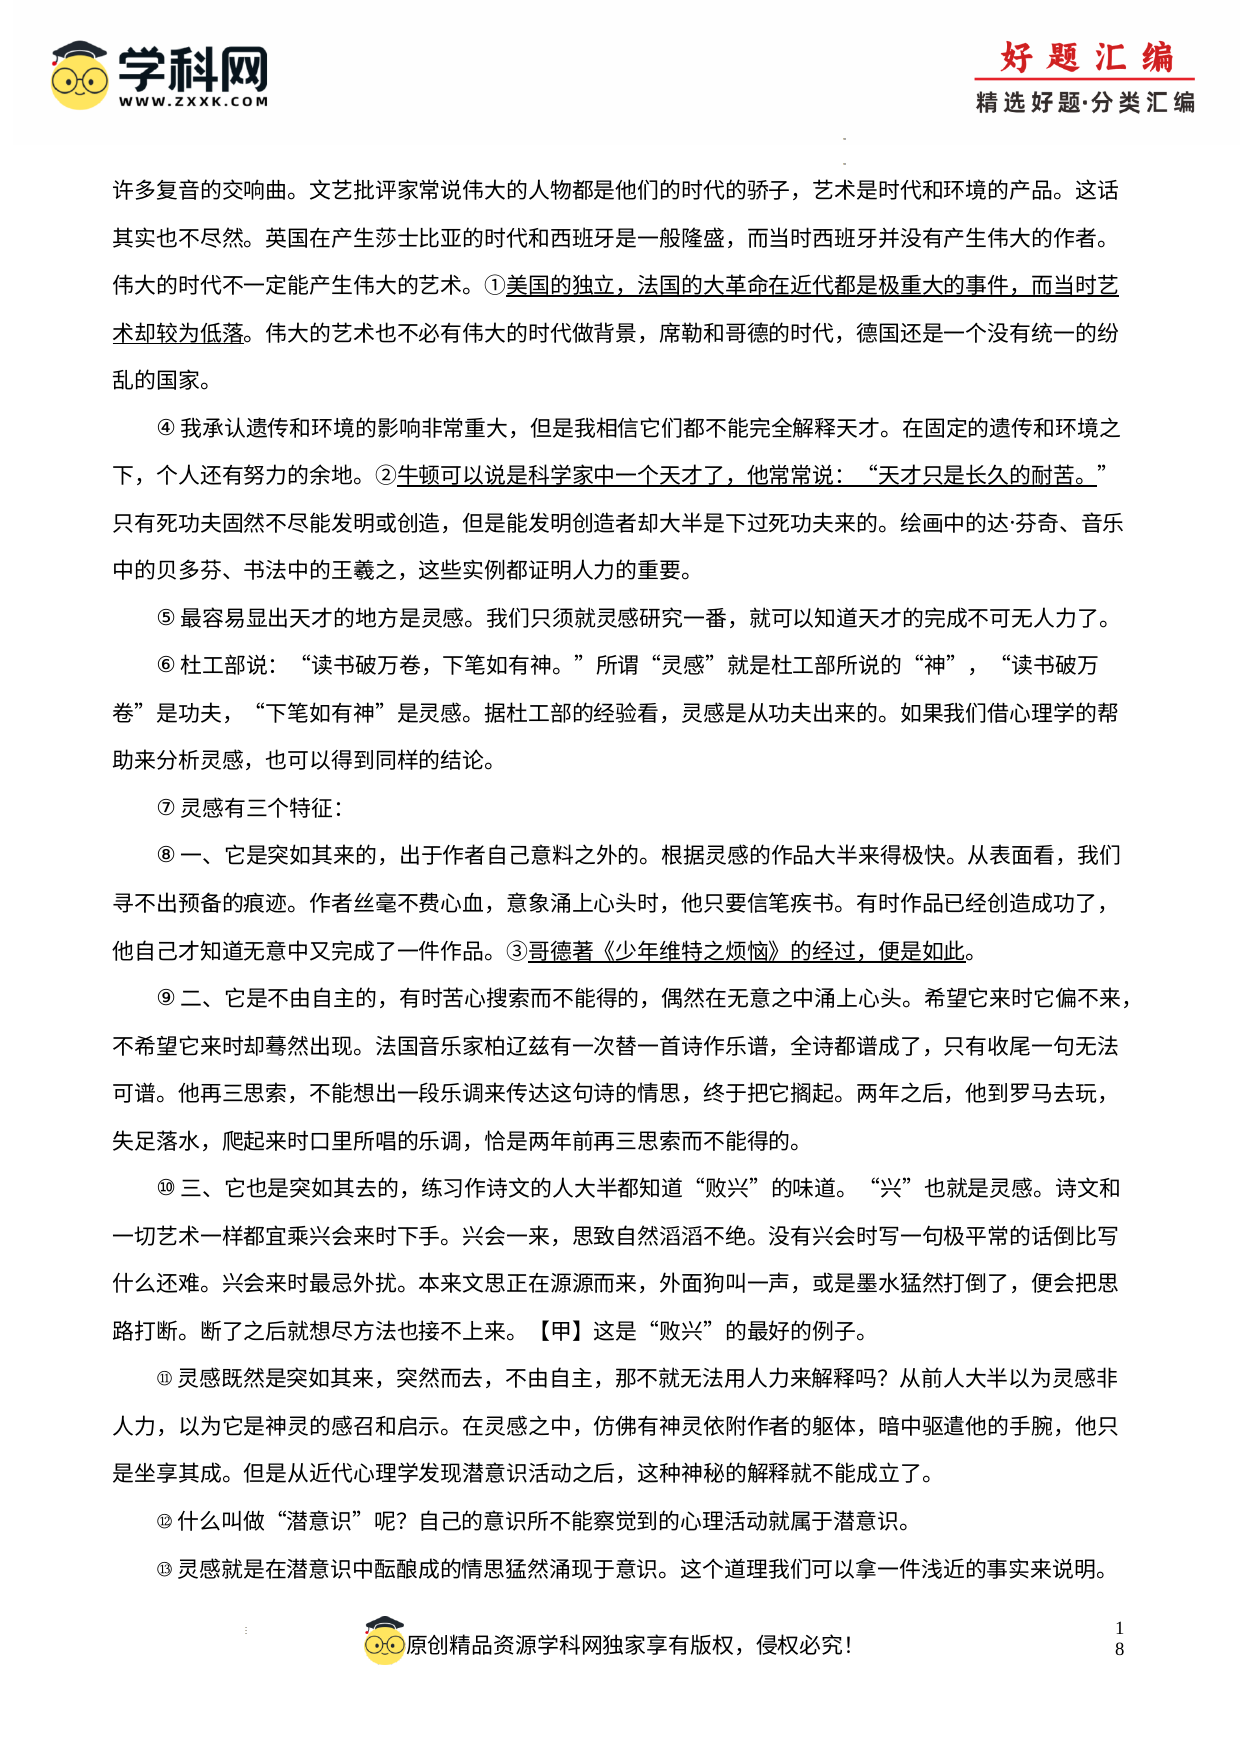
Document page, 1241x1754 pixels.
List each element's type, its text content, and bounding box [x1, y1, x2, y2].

text ⑫什么叫做“潜意识”呢？自己的意识所不能察觉到的心理活动就属于潜意识。 [112, 1504, 1128, 1536]
text ④我承认遗传和环境的影响非常重大，但是我相信它们都不能完全解释天才。在固定的遗传和环境之下，个人还有努力的余地。②牛顿可以说是科学家中一个天才了，他常常说：“天才只是长久的耐苦。”只有死功夫固然不尽能发明或创造，但是能发明创造者却大半是下过死功夫来的。绘画中的达·芬奇、音乐中的贝多芬、书法中的王羲之，这些实例都证明人力的重要。 [112, 411, 1128, 585]
picture [364, 1616, 406, 1665]
text ⑤最容易显出天才的地方是灵感。我们只须就灵感研究一番，就可以知道天才的完成不可无人力了。 [112, 601, 1128, 632]
text ⑦灵感有三个特征： [112, 791, 1128, 823]
text ⑩三、它也是突如其去的，练习作诗文的人大半都知道“败兴”的味道。“兴”也就是灵感。诗文和一切艺术一样都宜乘兴会来时下手。兴会一来，思致自然滔滔不绝。没有兴会时写一句极平常的话倒比写什么还难。兴会来时最忌外扰。本来文思正在源源而来，外面狗叫一声，或是墨水猛然打倒了，便会把思路打断。断了之后就想尽方法也接不上来。【甲】这是“败兴”的最好的例子。 [112, 1171, 1128, 1346]
picture [12, 0, 1241, 145]
text ⑥杜工部说：“读书破万卷，下笔如有神。”所谓“灵感”就是杜工部所说的“神”，“读书破万卷”是功夫，“下笔如有神”是灵感。据杜工部的经验看，灵感是从功夫出来的。如果我们借心理学的帮助来分析灵感，也可以得到同样的结论。 [112, 648, 1128, 775]
text ⑧一、它是突如其来的，出于作者自己意料之外的。根据灵感的作品大半来得极快。从表面看，我们寻不出预备的痕迹。作者丝毫不费心血，意象涌上心头时，他只要信笔疾书。有时作品已经创造成功了，他自己才知道无意中又完成了一件作品。③哥德著《少年维特之烦恼》的经过，便是如此。 [112, 838, 1128, 965]
text ⑨二、它是不由自主的，有时苦心搜索而不能得的，偶然在无意之中涌上心头。希望它来时它偏不来，不希望它来时却蓦然出现。法国音乐家柏辽兹有一次替一首诗作乐谱，全诗都谱成了，只有收尾一句无法可谱。他再三思索，不能想出一段乐调来传达这句诗的情思，终于把它搁起。两年之后，他到罗马去玩，失足落水，爬起来时口里所唱的乐调，恰是两年前再三思索而不能得的。 [112, 981, 1128, 1155]
text ⑪灵感既然是突如其来，突然而去，不由自主，那不就无法用人力来解释吗？从前人大半以为灵感非人力，以为它是神灵的感召和启示。在灵感之中，仿佛有神灵依附作者的躯体，暗中驱遣他的手腕，他只是坐享其成。但是从近代心理学发现潜意识活动之后，这种神秘的解释就不能成立了。 [112, 1361, 1128, 1488]
